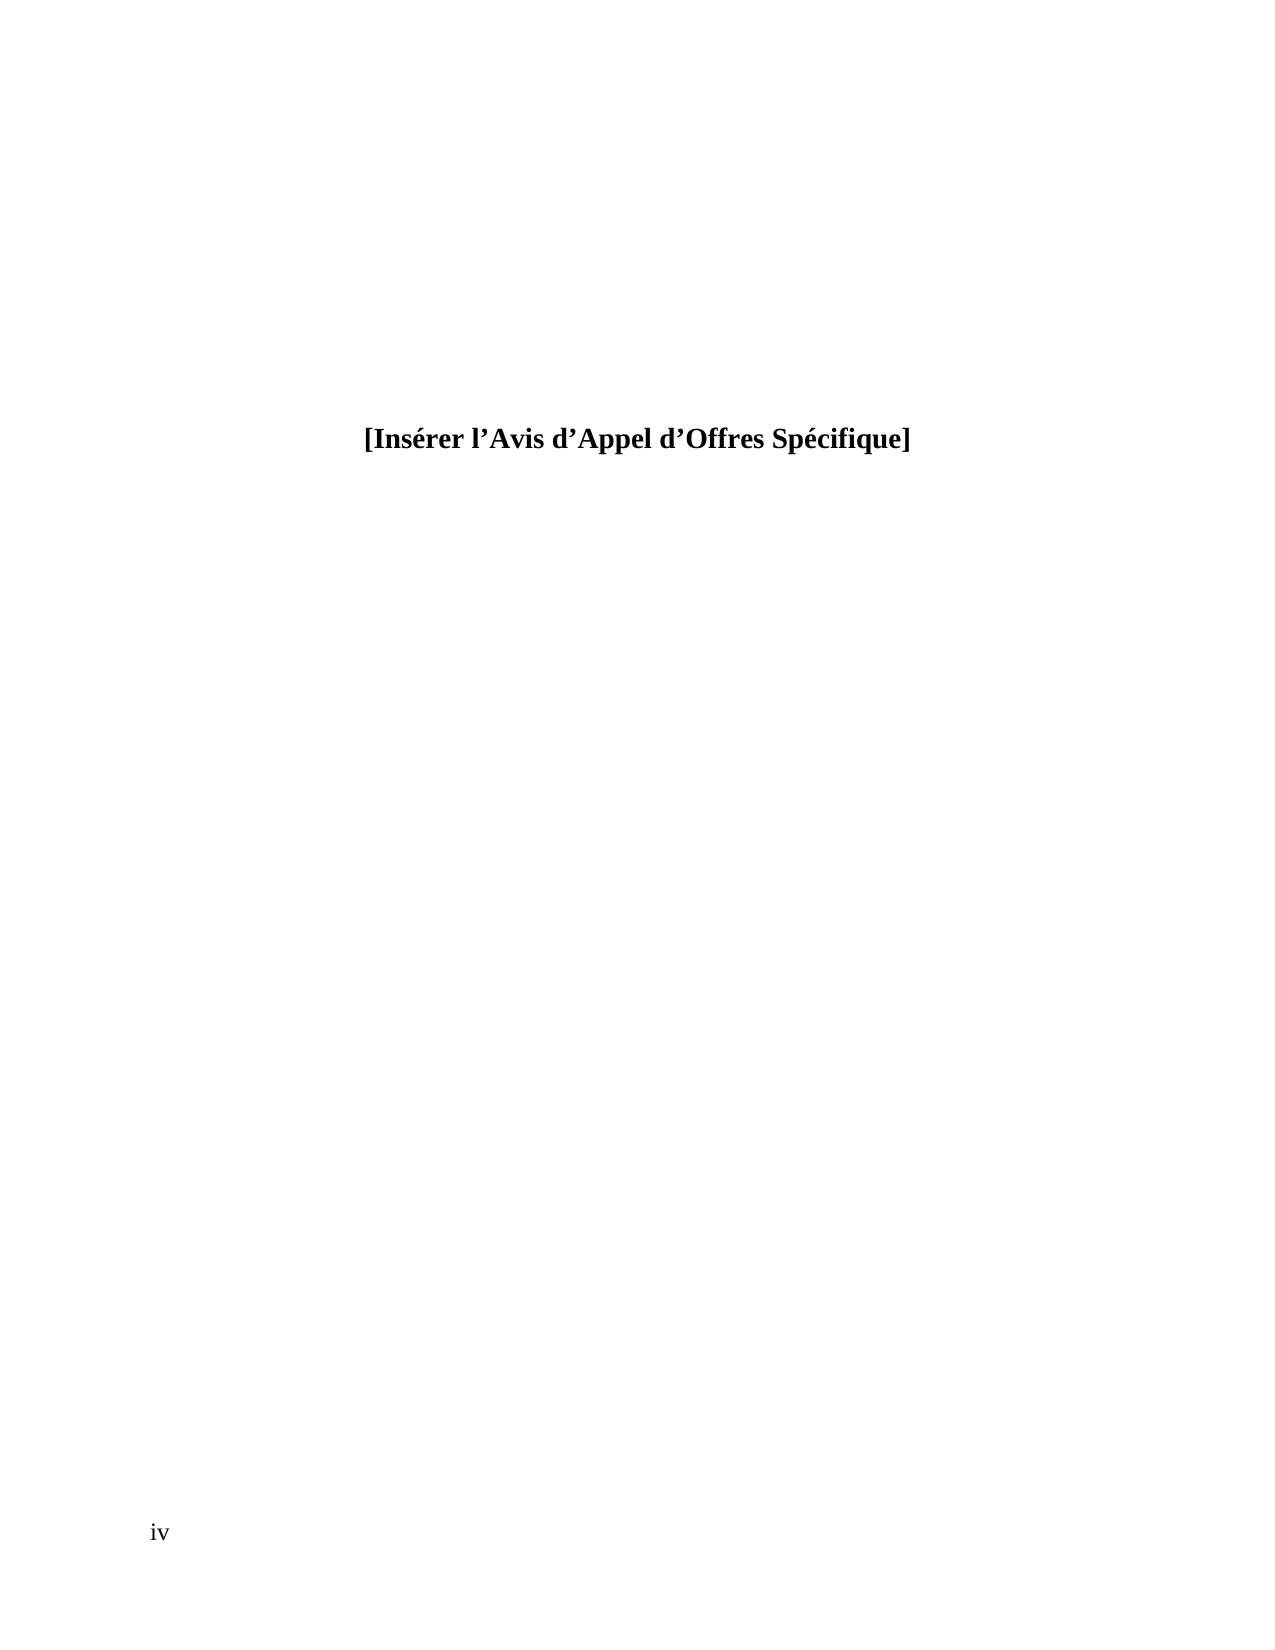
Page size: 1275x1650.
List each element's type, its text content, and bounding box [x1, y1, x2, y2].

text [Insérer l’Avis d’Appel d’Offres Spécifique] [150, 421, 1125, 454]
